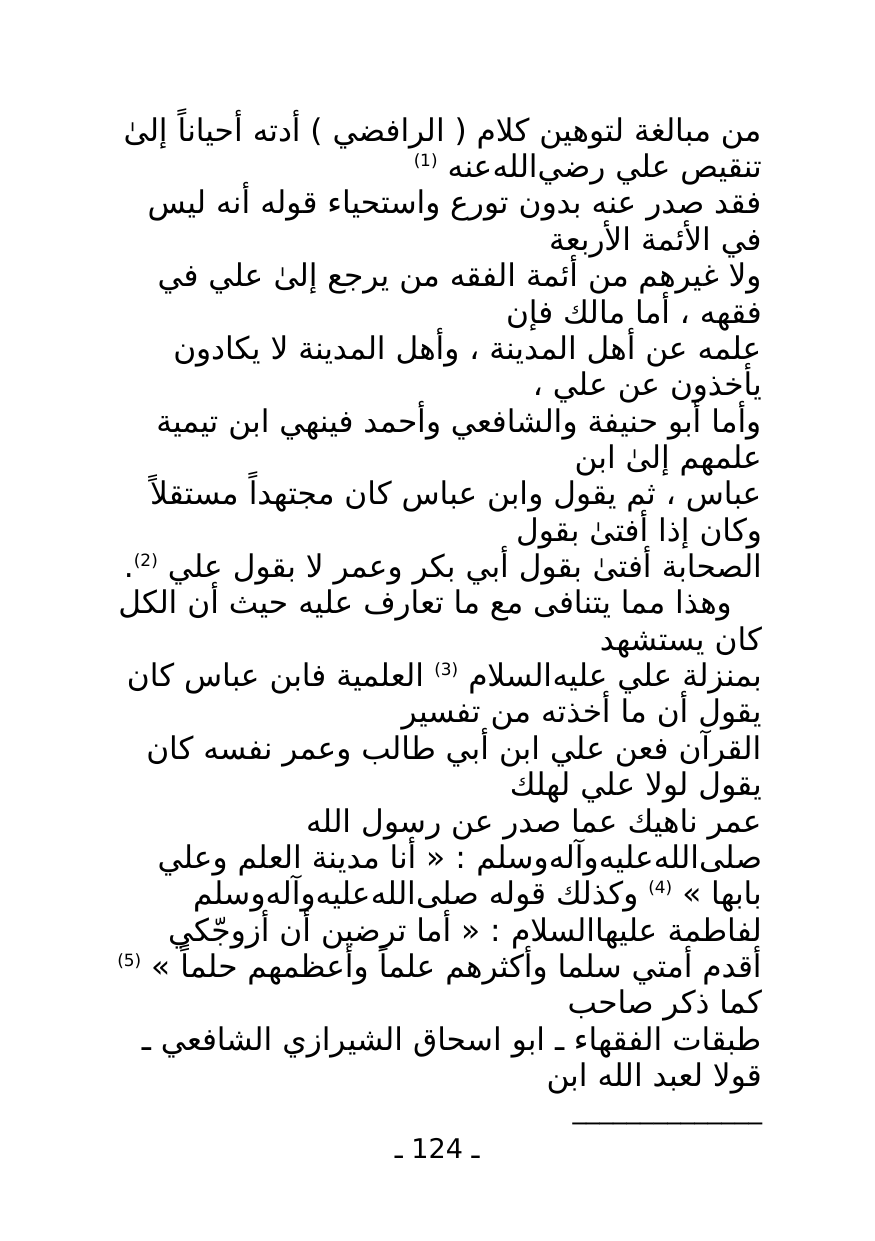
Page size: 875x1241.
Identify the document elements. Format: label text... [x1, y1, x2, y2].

text من مبالغة لتوهين كلام ( الرافضي ) أدته أحياناً إلىٰ تنقيص علي رضي‌الله‌عنه (1) فقد صدر عنه بدون تورع واستحياء قوله أنه ليس في الأئمة الأربعة ولا غيرهم من أئمة الفقه من يرجع إلىٰ علي في فقهه ، أما مالك فإن علمه عن أهل المدينة ، وأهل المدينة لا يكادون يأخذون عن علي ، وأما أبو حنيفة والشافعي وأحمد فينهي ابن تيمية علمهم إلىٰ ابن عباس ، ثم يقول وابن عباس كان مجتهداً مستقلاً وكان إذا أفتىٰ بقول الصحابة أفتىٰ بقول أبي بكر وعمر لا بقول علي (2). [112, 112, 762, 585]
text وهذا مما يتنافى مع ما تعارف عليه حيث أن الكل كان يستشهد بمنزلة علي عليه‌السلام (3) العلمية فابن عباس كان يقول أن ما أخذته من تفسير القرآن فعن علي ابن أبي طالب وعمر نفسه كان يقول لولا علي لهلك عمر ناهيك عما صدر عن رسول الله صلى‌الله‌عليه‌وآله‌وسلم : « أنا مدينة العلم وعلي بابها » (4) وكذلك قوله صلى‌الله‌عليه‌وآله‌وسلم لفاطمة عليها‌السلام : « أما ترضين أن أزوجّكي أقدم أمتي سلما وأكثرهم علماً وأعظمهم حلماً » (5) كما ذكر صاحب طبقات الفقهاء ـ ابو اسحاق الشيرازي الشافعي ـ قولا لعبد الله ابن ______________ [112, 585, 762, 1125]
